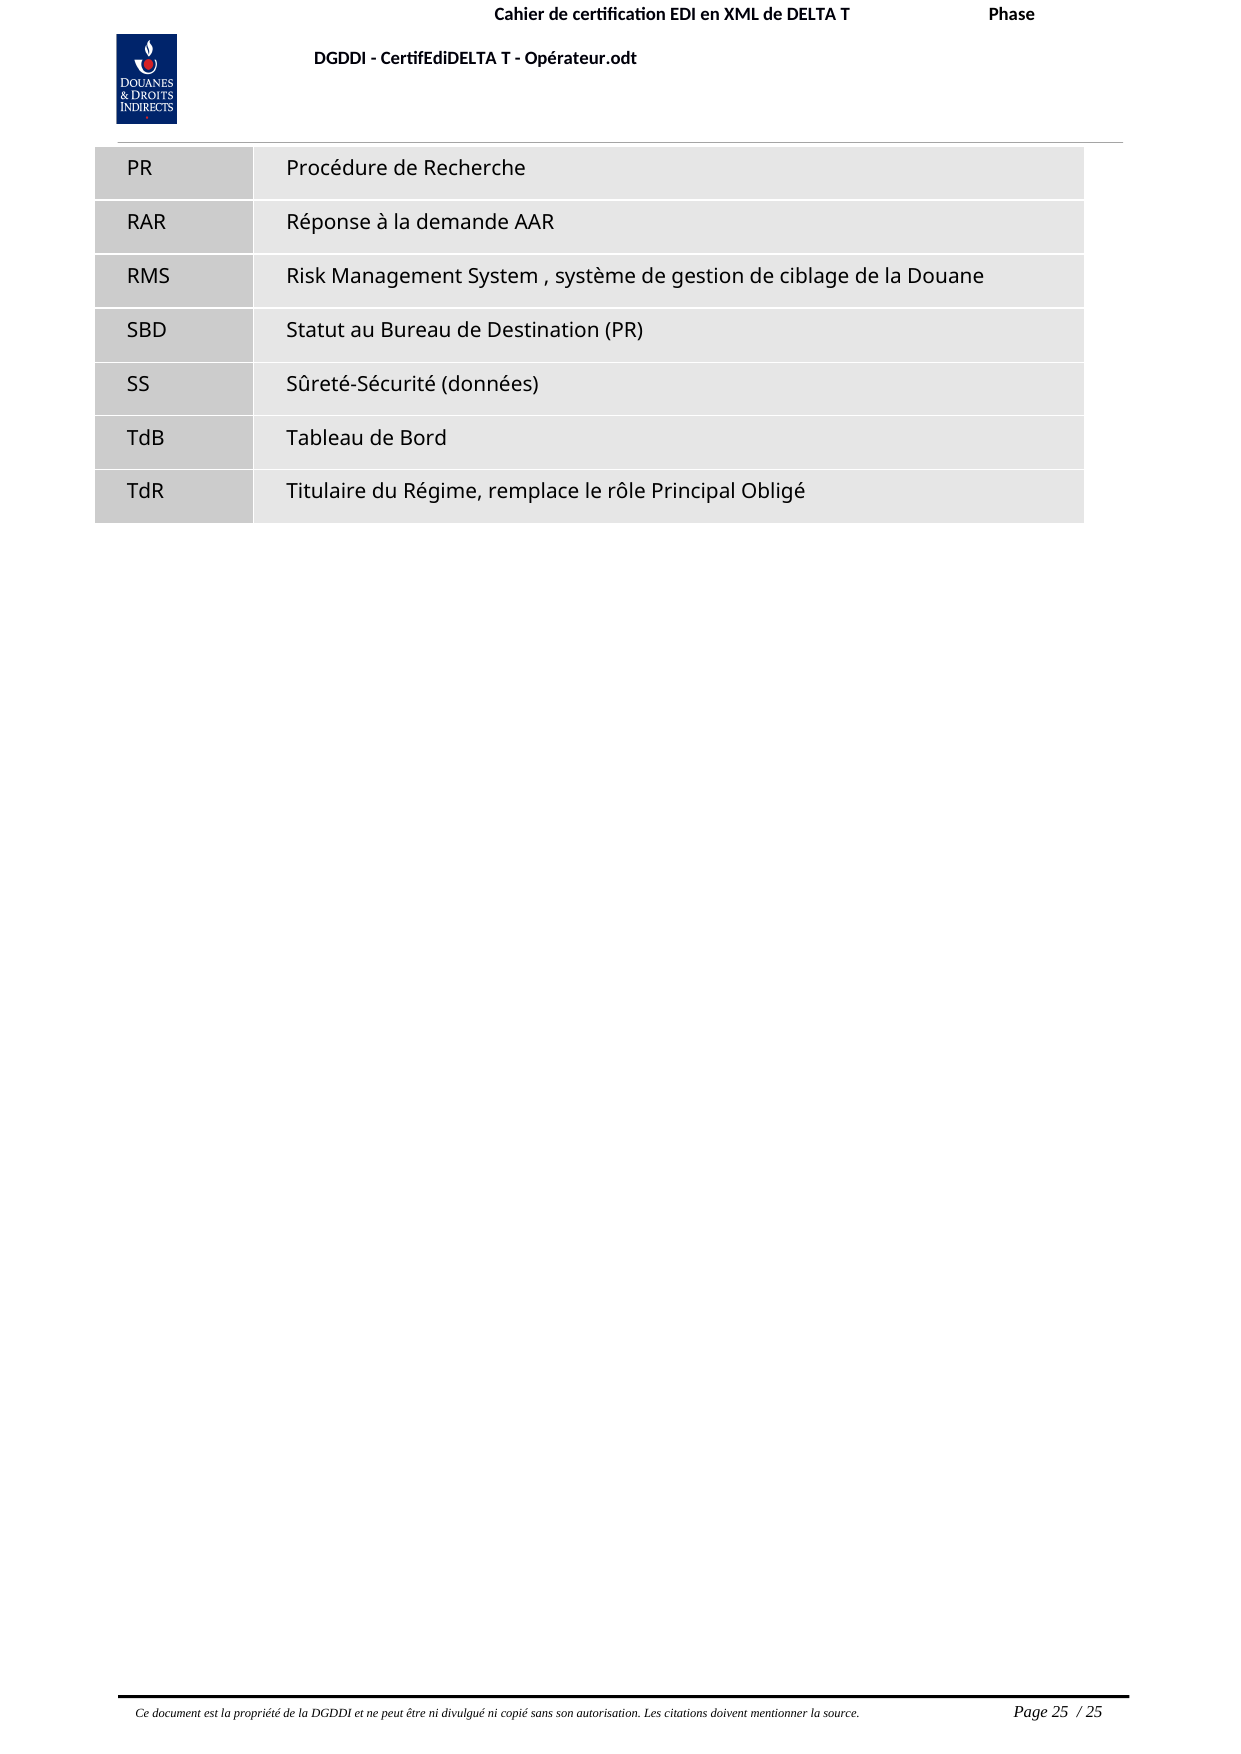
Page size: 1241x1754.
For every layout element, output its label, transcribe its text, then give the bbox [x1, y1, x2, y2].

table_cell TdR [95, 470, 253, 523]
table_cell Risk Management System , système de gestion de ciblage de la Douane [254, 255, 1084, 307]
table_cell TdB [95, 416, 253, 469]
table_cell SS [95, 363, 253, 415]
table_cell RMS [95, 255, 253, 307]
table_cell Titulaire du Régime, remplace le rôle Principal Obligé [254, 470, 1084, 523]
table_cell Statut au Bureau de Destination (PR) [254, 309, 1084, 361]
table_cell Procédure de Recherche [254, 147, 1084, 199]
table_cell PR [95, 147, 253, 199]
picture [116, 33, 177, 124]
table_cell Réponse à la demande AAR [254, 201, 1084, 253]
table_cell RAR [95, 201, 253, 253]
table_cell Sûreté-Sécurité (données) [254, 363, 1084, 415]
table_cell SBD [95, 309, 253, 361]
table_cell Tableau de Bord [254, 416, 1084, 469]
